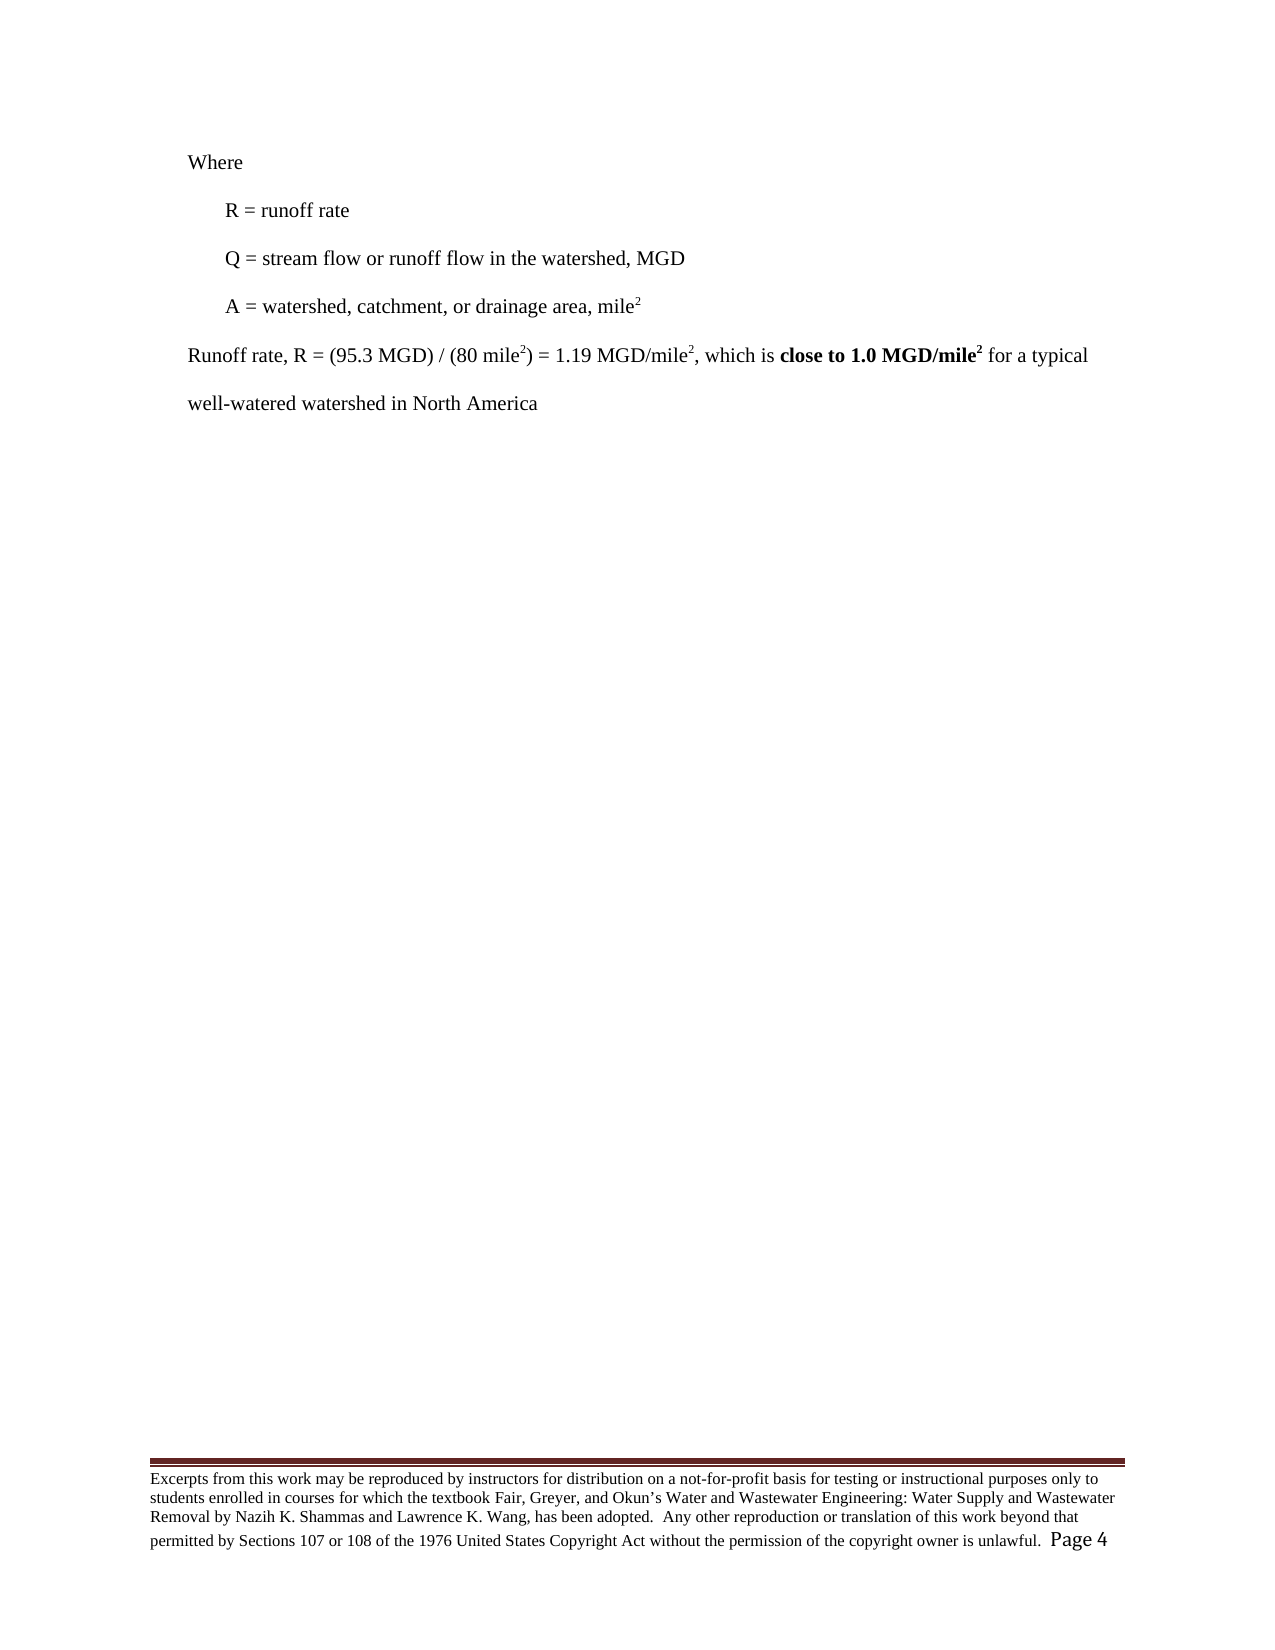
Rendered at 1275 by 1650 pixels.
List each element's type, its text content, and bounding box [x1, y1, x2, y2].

text Q = stream flow or runoff flow in the watershed, MGD [187, 246, 1125, 270]
text R = runoff rate [187, 198, 1125, 222]
text A = watershed, catchment, or drainage area, mile2 [187, 294, 1125, 318]
text well-watered watershed in North America [187, 391, 1125, 415]
text Where [187, 150, 1125, 174]
text Runoff rate, R = (95.3 MGD) / (80 mile2) = 1.19 MGD/mile2, which is close to 1.0 MGD/mile2 for a typical [187, 342, 1125, 367]
